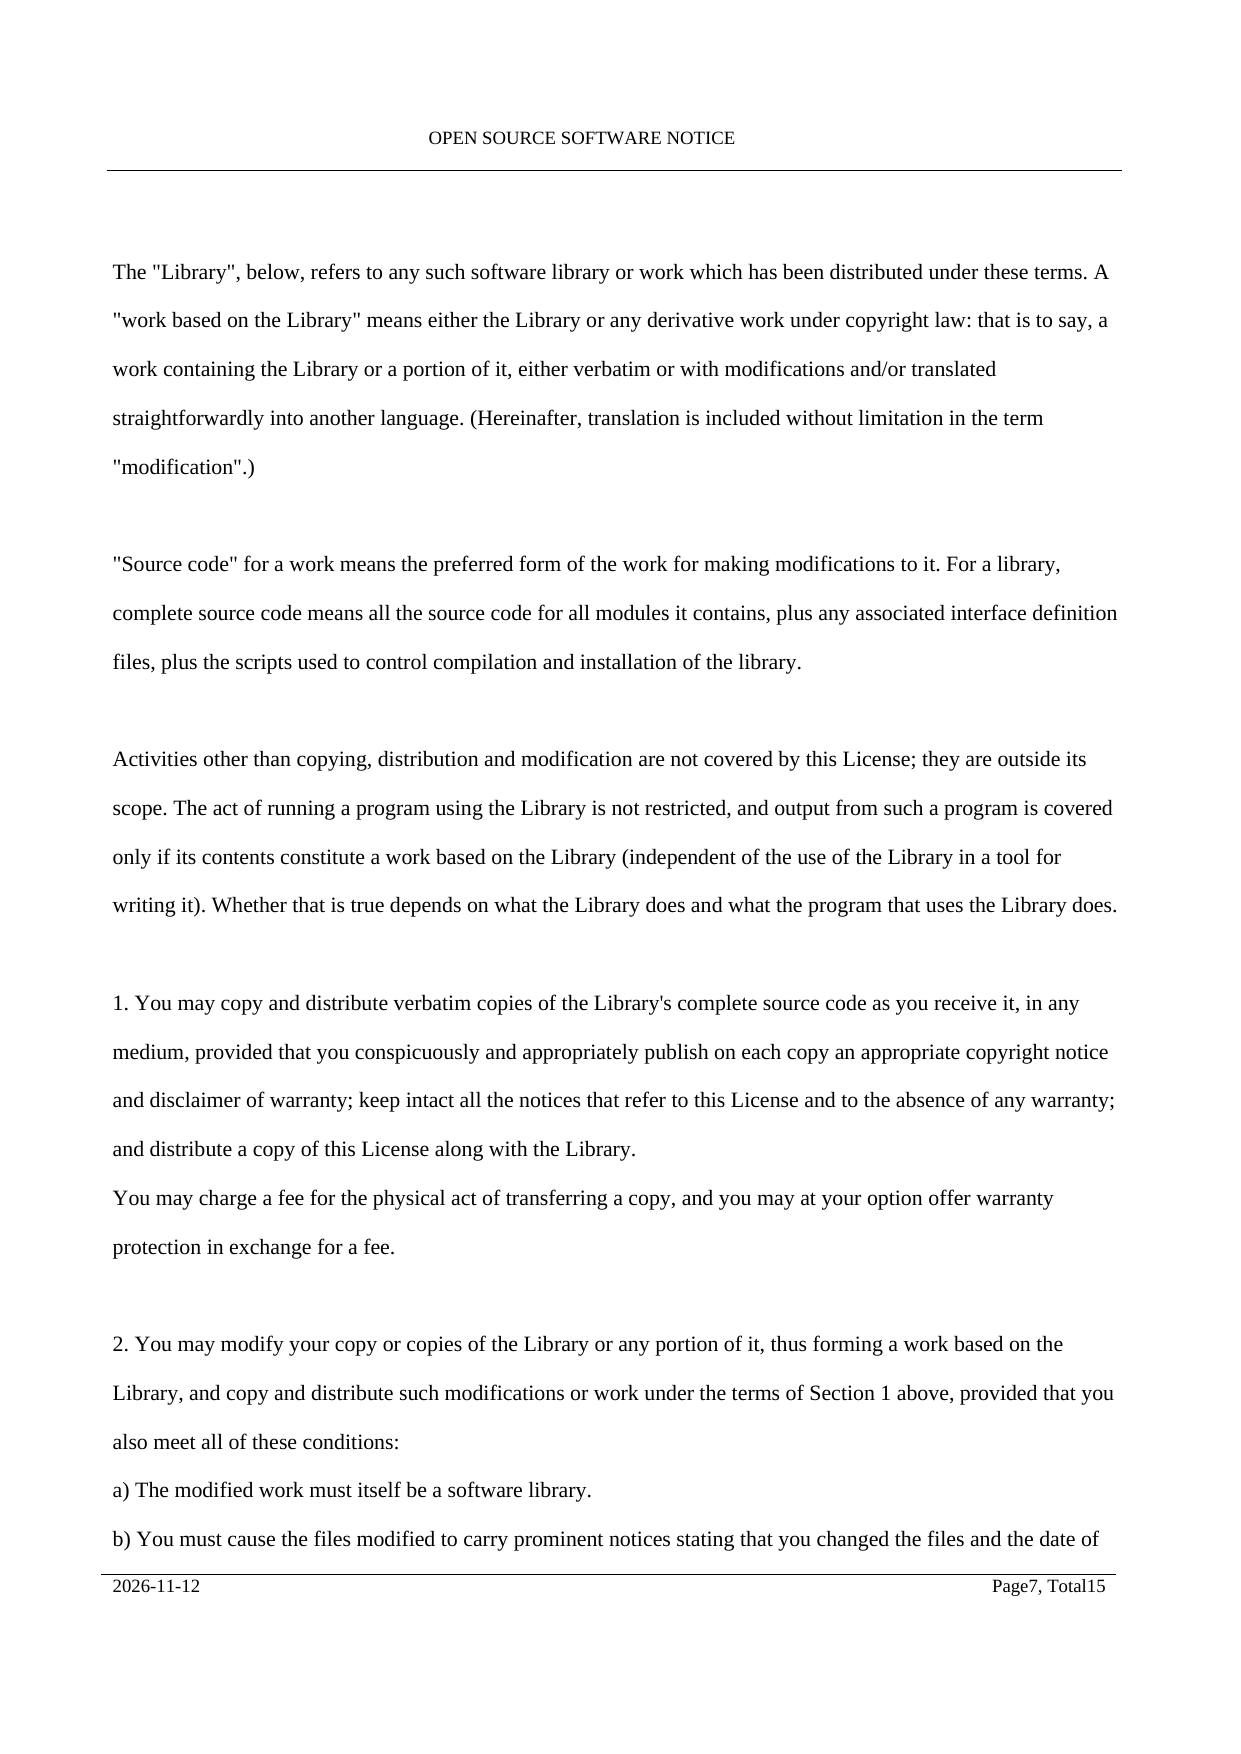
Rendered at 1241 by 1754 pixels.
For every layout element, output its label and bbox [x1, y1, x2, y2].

text [112, 206, 1128, 1555]
